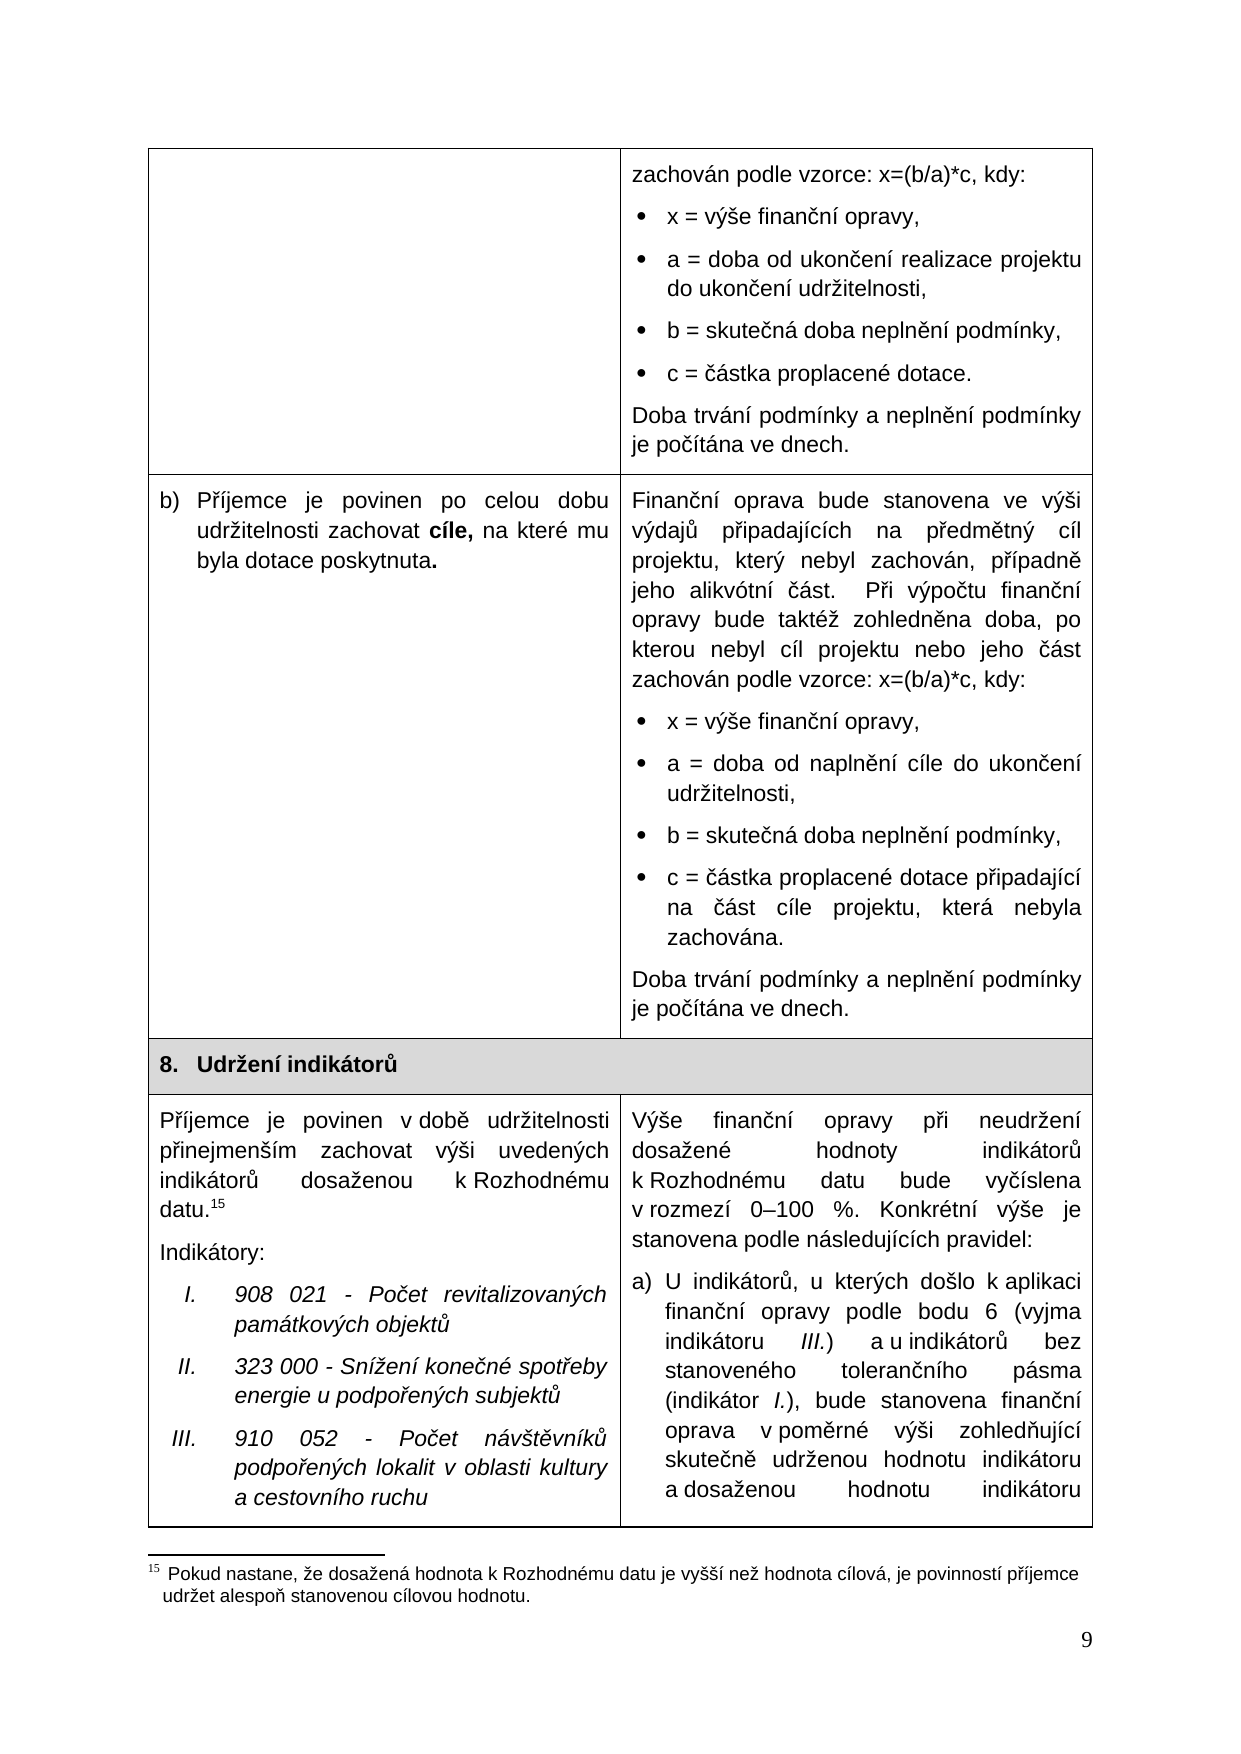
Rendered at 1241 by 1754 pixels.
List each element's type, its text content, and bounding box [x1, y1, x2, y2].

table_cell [621, 149, 1092, 474]
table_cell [621, 1095, 1092, 1526]
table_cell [149, 1095, 620, 1526]
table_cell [149, 149, 620, 474]
table_cell Příjemce je povinen po celou dobu udržitelnosti zachovat cíle, na které mu byla dotace poskytnuta. [149, 475, 620, 1038]
table_cell Udržení indikátorů [149, 1039, 1092, 1094]
table_cell Finanční oprava bude stanovena ve výši výdajů připadajících na předmětný cíl projektu, který nebyl zachován, případně jeho alikvótní část. Při výpočtu finanční opravy bude taktéž zohledněna doba, po kterou nebyl cíl projektu nebo jeho část zachován podle vzorce: x=(b/a)*c, kdy: x = výše finanční opravy, a = doba od naplnění cíle do ukončení udržitelnosti, b = skutečná doba neplnění podmínky, c = částka proplacené dotace připadající na část cíle projektu, která nebyla zachována. Doba trvání podmínky a neplnění podmínky je počítána ve dnech. [621, 475, 1092, 1038]
